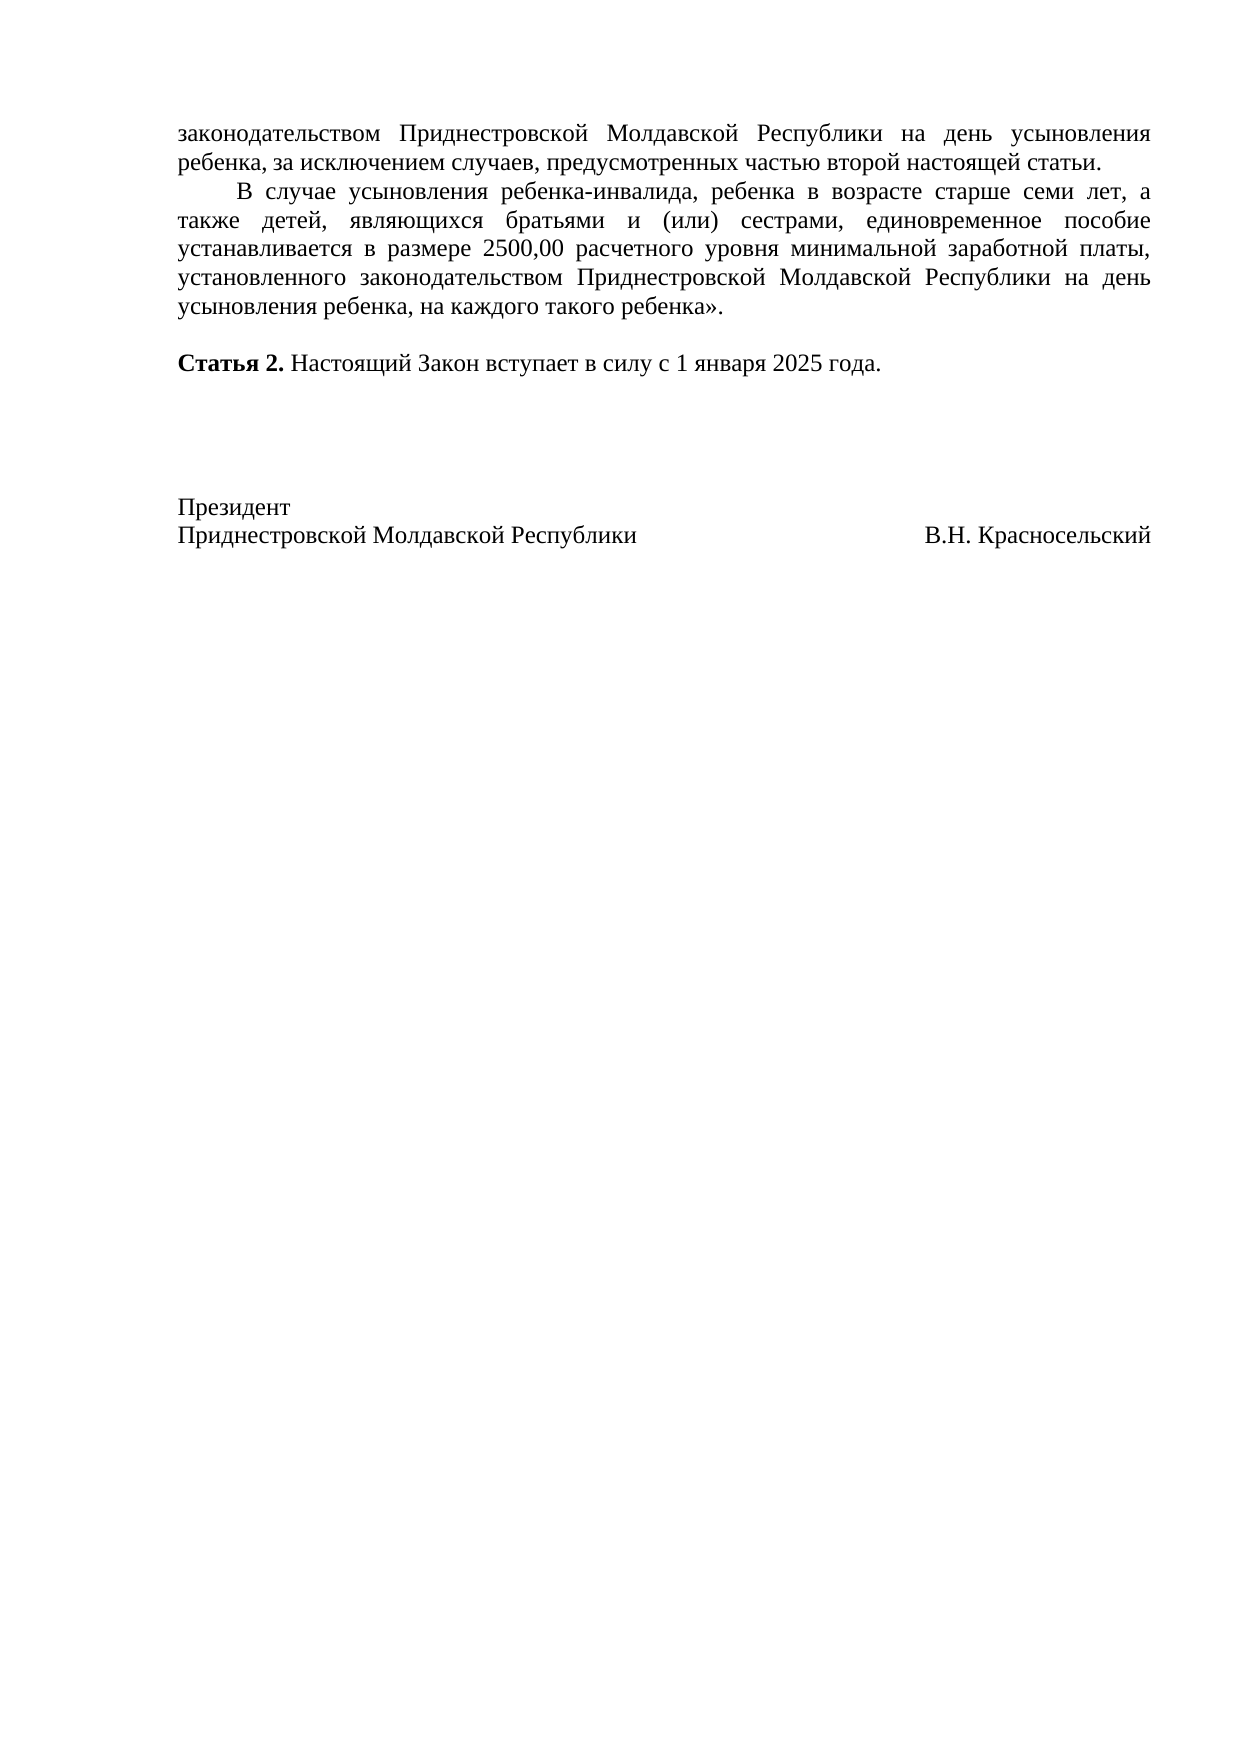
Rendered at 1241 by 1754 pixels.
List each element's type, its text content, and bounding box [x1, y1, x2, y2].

text Статья 2. Настоящий Закон вступает в силу с 1 января 2025 года. [177, 348, 1152, 377]
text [177, 118, 1152, 176]
text Президент [177, 492, 1152, 520]
text Приднестровской Молдавской Республики В.Н. Красносельский [177, 520, 1152, 549]
text В случае усыновления ребенка-инвалида, ребенка в возрасте старше семи лет, а также детей, являющихся братьями и (или) сестрами, единовременное пособие устанавливается в размере 2500,00 расчетного уровня минимальной заработной платы, установленного законодательством Приднестровской Молдавской Республики на день усыновления ребенка, на каждого такого ребенка». [177, 176, 1152, 320]
